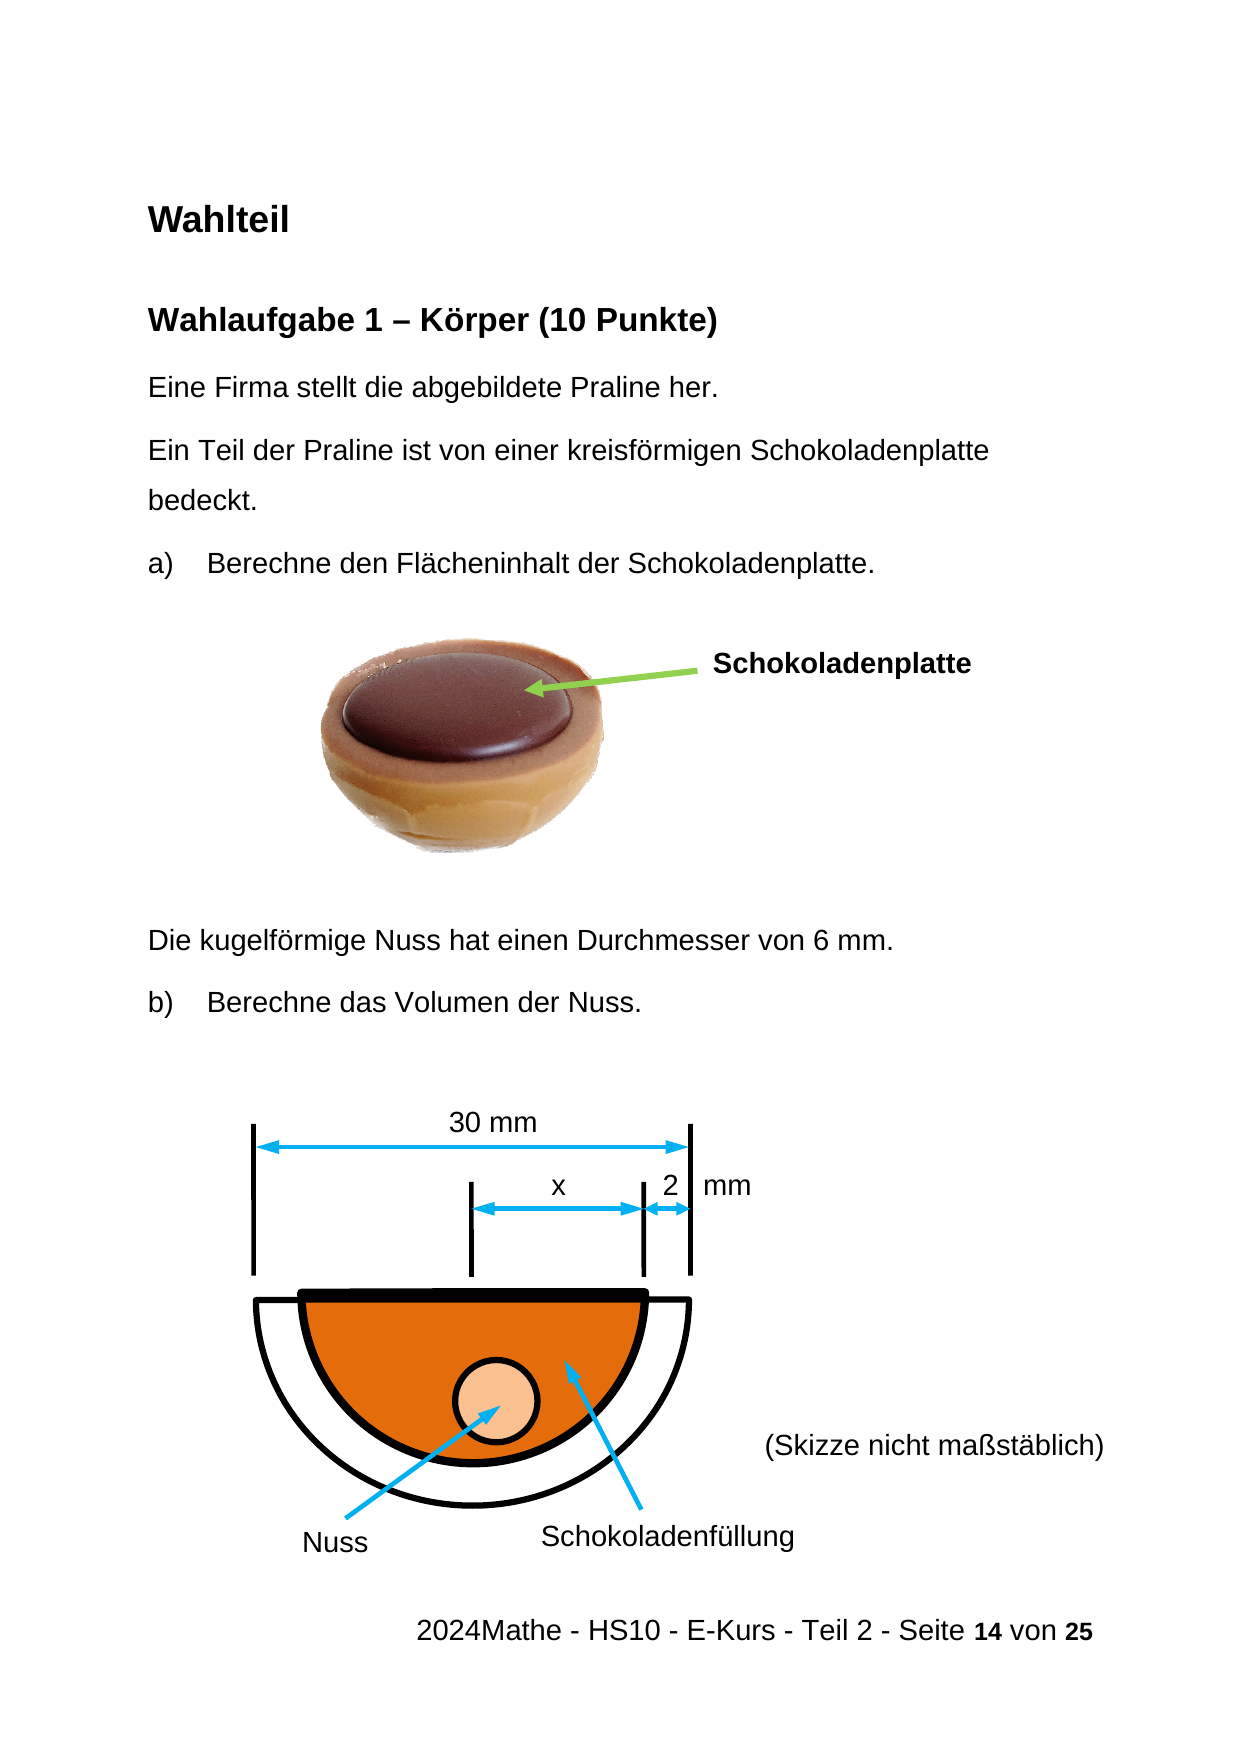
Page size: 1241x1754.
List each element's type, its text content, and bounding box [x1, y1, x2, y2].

subtitle Wahlteil [148, 198, 1093, 241]
text Die kugelförmige Nuss hat einen Durchmesser von 6 mm. [148, 923, 1093, 956]
picture [319, 638, 604, 853]
list a) Berechne den Flächeninhalt der Schokoladenplatte. [148, 546, 1093, 579]
list b) Berechne das Volumen der Nuss. [148, 986, 1093, 1019]
text Ein Teil der Praline ist von einer kreisförmigen Schokoladenplatte bedeckt. [148, 433, 1093, 517]
text Eine Firma stellt die abgebildete Praline her. [148, 370, 1093, 403]
subtitle Wahlaufgabe 1 – Körper (10 Punkte) [148, 300, 1093, 338]
